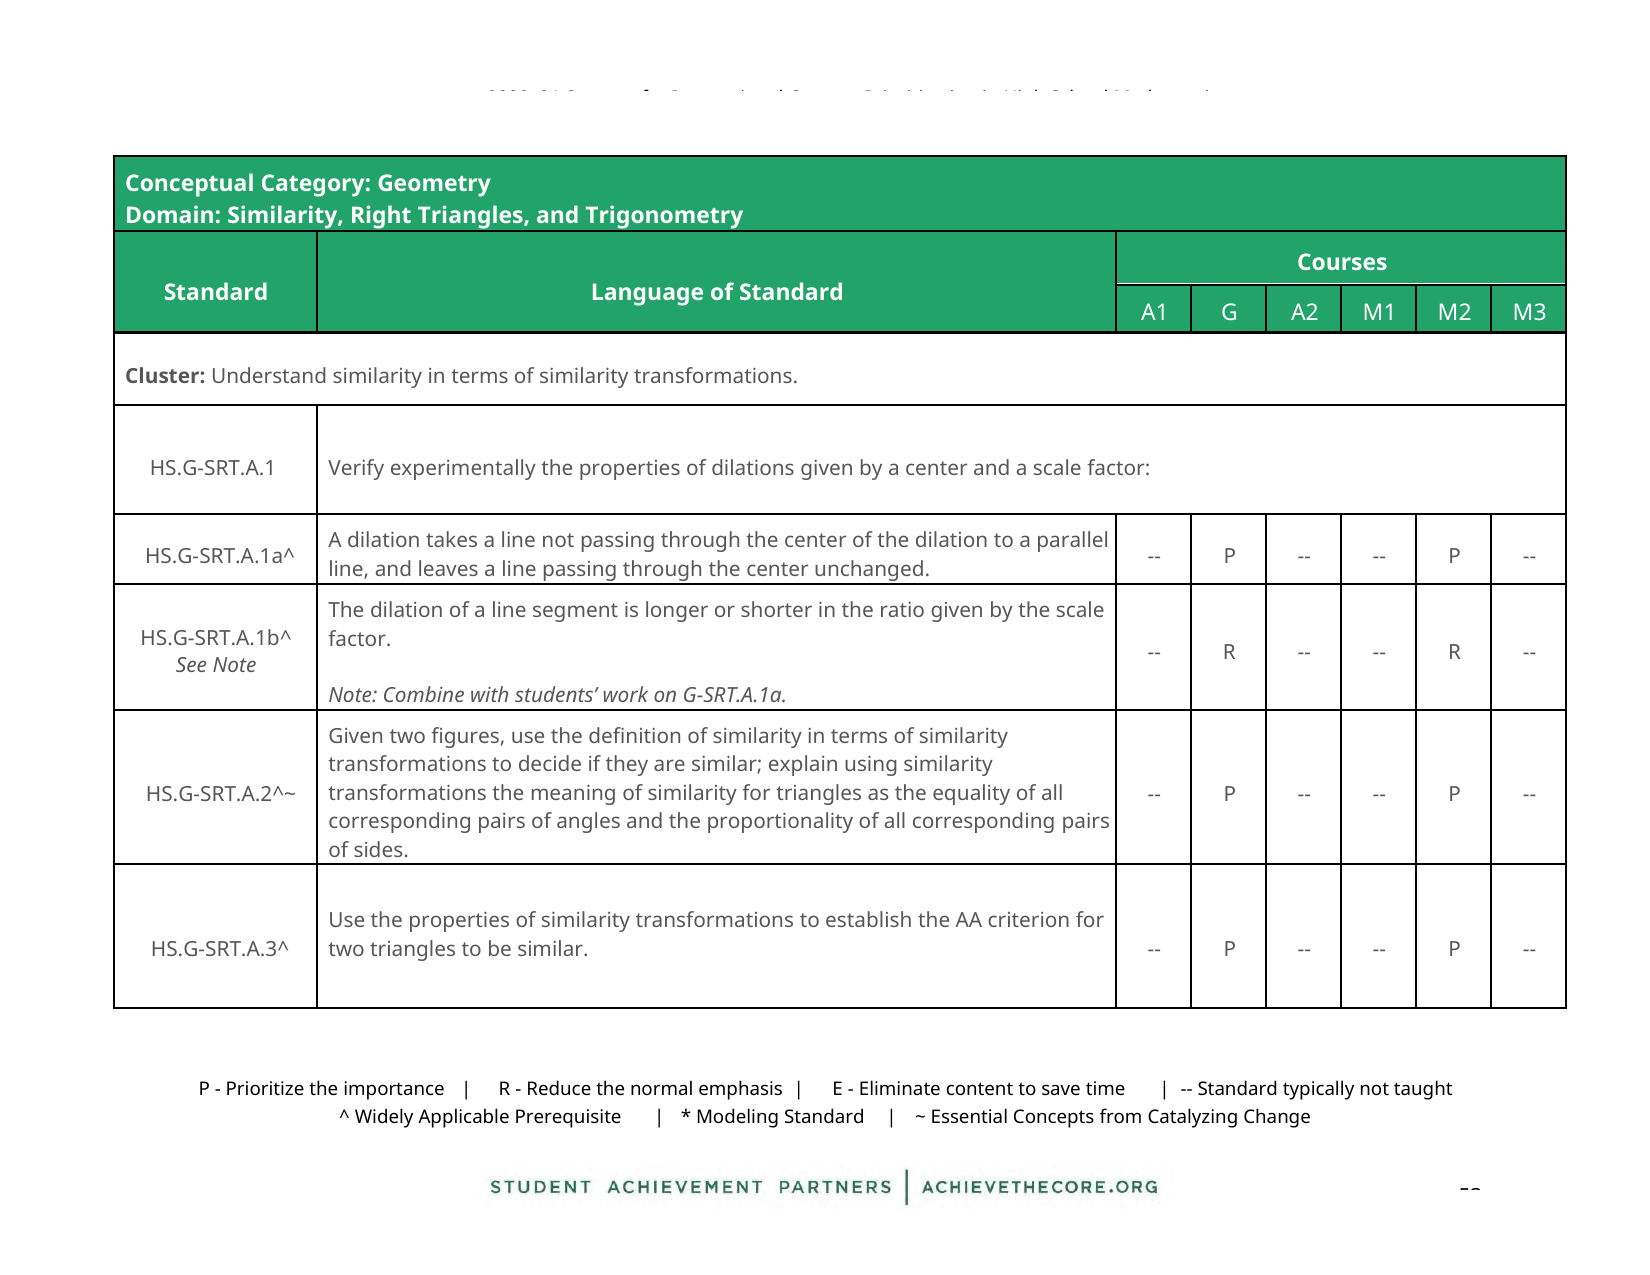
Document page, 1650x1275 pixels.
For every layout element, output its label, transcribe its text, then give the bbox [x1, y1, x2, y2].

table_cell HS.G-SRT.A.1a^ [115, 515, 316, 583]
picture [475, 1165, 1175, 1209]
table_cell A2 [1267, 286, 1340, 331]
table_cell Verify experimentally the properties of dilations given by a center and a scale factor: [318, 406, 1565, 513]
table_cell -- [1492, 515, 1565, 583]
table_cell A1 [1117, 286, 1190, 331]
table_cell -- [1267, 515, 1340, 583]
table_cell -- [1342, 585, 1415, 709]
table_cell P [1192, 865, 1265, 1007]
table_cell -- [1492, 585, 1565, 709]
table_cell -- [1117, 865, 1190, 1007]
table_cell -- [1342, 515, 1415, 583]
table_cell -- [1342, 711, 1415, 863]
table_cell P [1192, 515, 1265, 583]
table_cell P [1417, 865, 1490, 1007]
table_cell P [1417, 711, 1490, 863]
table_cell -- [1267, 711, 1340, 863]
table_cell -- [1342, 865, 1415, 1007]
table_cell R [1192, 585, 1265, 709]
table_cell -- [1117, 585, 1190, 709]
table_cell A dilation takes a line not passing through the center of the dilation to a parallel line, and leaves a line passing through the center unchanged. [318, 515, 1115, 583]
table_cell Standard [115, 232, 316, 331]
table_cell -- [1267, 585, 1340, 709]
table_cell Given two figures, use the definition of similarity in terms of similarity transformations to decide if they are similar; explain using similarity transformations the meaning of similarity for triangles as the equality of all corresponding pairs of angles and the proportionality of all corresponding pairs of sides. [318, 711, 1115, 863]
table_cell -- [1267, 865, 1340, 1007]
table_cell HS.G-SRT.A.3^ [115, 865, 316, 1007]
table_cell P [1192, 711, 1265, 863]
table_cell HS.G-SRT.A.1 [115, 406, 316, 513]
table_cell HS.G-SRT.A.2^~ [115, 711, 316, 863]
table_cell -- [1492, 711, 1565, 863]
table_cell M1 [1342, 286, 1415, 331]
table_cell G [1192, 286, 1265, 331]
table_cell Use the properties of similarity transformations to establish the AA criterion for two triangles to be similar. [318, 865, 1115, 1007]
text P - Prioritize the importance | R - Reduce the normal emphasis | E - Eliminate content to save time | -- Standard typically not taught [100, 1075, 1551, 1100]
table_cell Courses [1117, 232, 1565, 283]
table_cell M3 [1492, 286, 1565, 331]
table_cell Language of Standard [318, 232, 1115, 331]
table_cell -- [1117, 515, 1190, 583]
table_cell The dilation of a line segment is longer or shorter in the ratio given by the scale factor. Note: Combine with students’ work on G-SRT.A.1a. [318, 585, 1115, 709]
table_cell HS.G-SRT.A.1b^ See Note [115, 585, 316, 709]
table_cell -- [1117, 711, 1190, 863]
table_cell -- [1492, 865, 1565, 1007]
table_header Conceptual Category: Geometry Domain: Similarity, Right Triangles, and Trigonometry [115, 157, 1565, 230]
table_cell R [1417, 585, 1490, 709]
table_cell Cluster: Understand similarity in terms of similarity transformations. [115, 334, 1565, 404]
text ^ Widely Applicable Prerequisite | * Modeling Standard | ~ Essential Concepts from Catalyzing Change [100, 1103, 1549, 1129]
table_cell P [1417, 515, 1490, 583]
table_cell M2 [1417, 286, 1490, 331]
